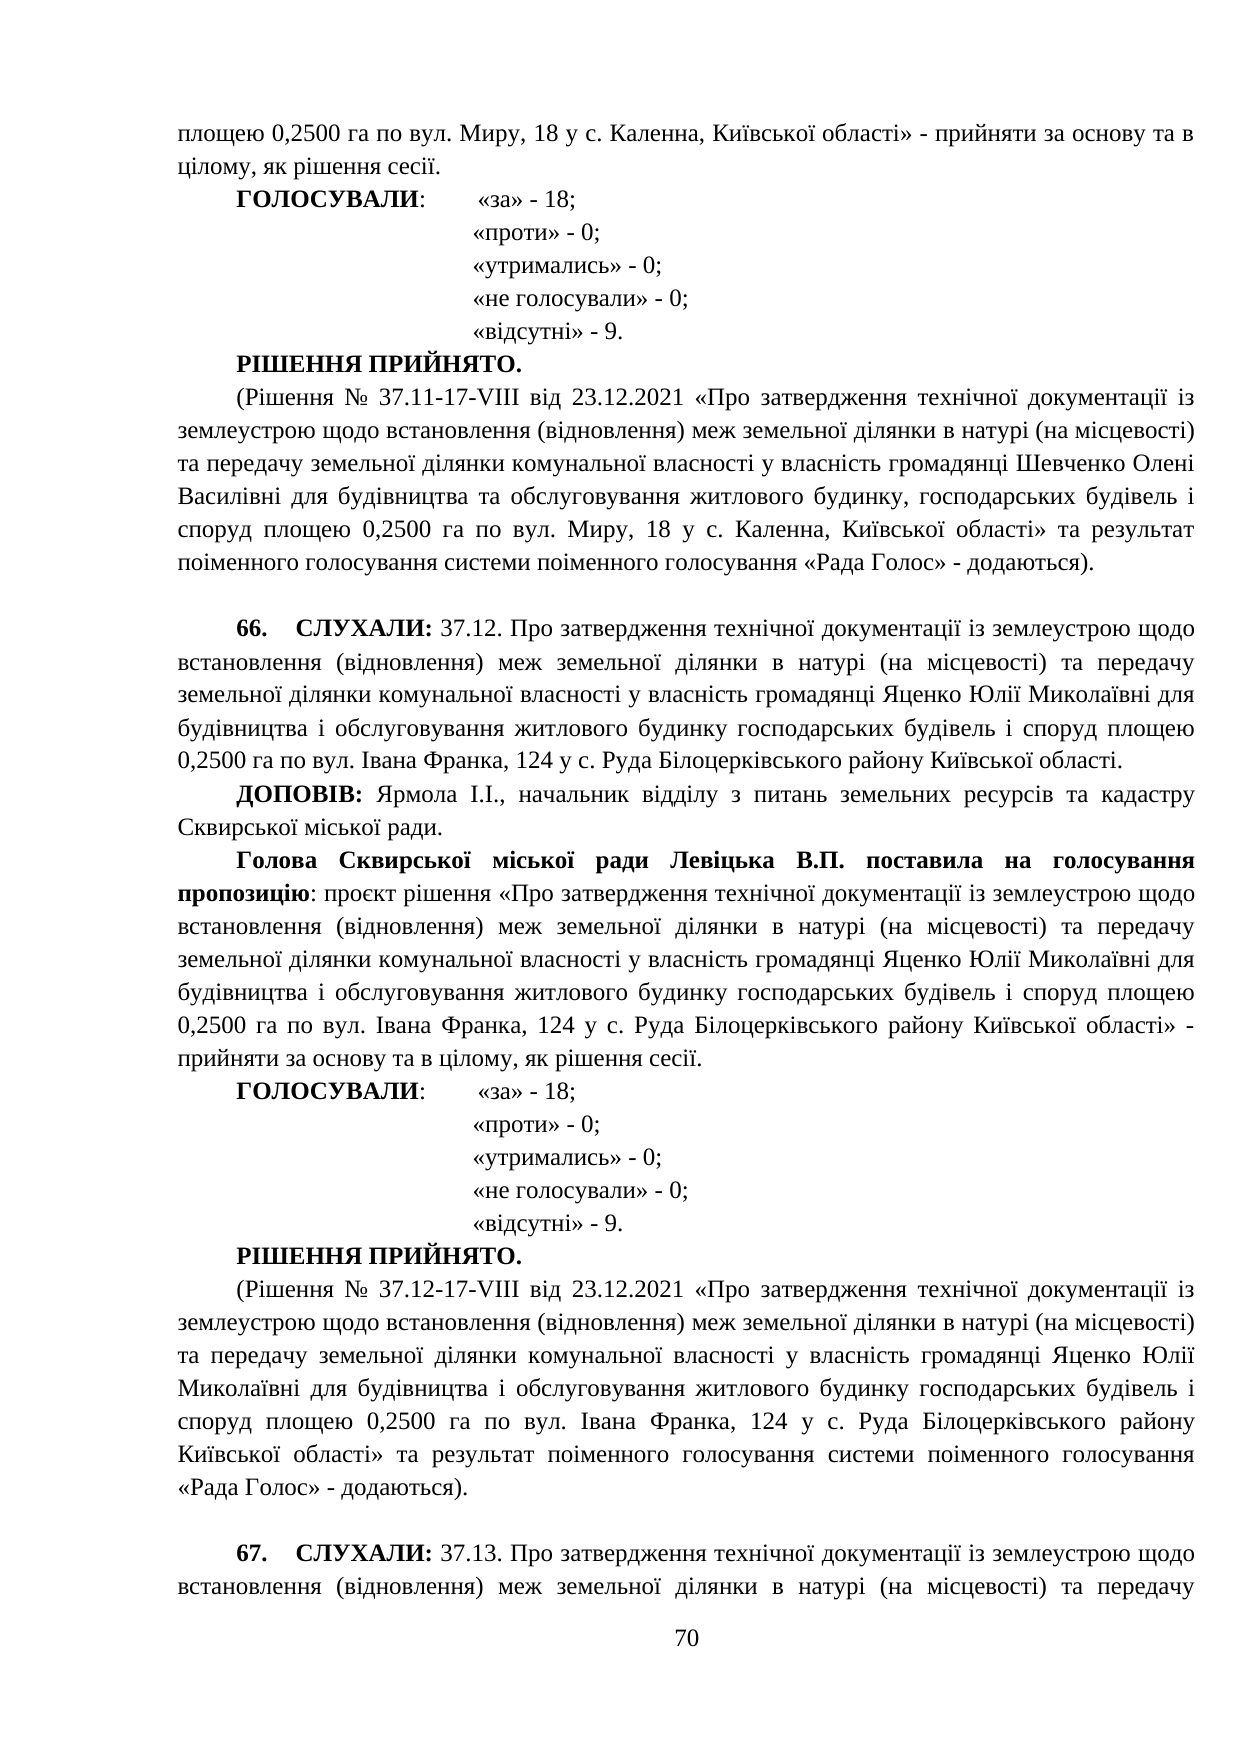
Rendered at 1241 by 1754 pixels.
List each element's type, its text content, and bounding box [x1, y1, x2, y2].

text «проти» - 0; [428, 217, 1196, 246]
text Голова Сквирської міської ради Левіцька В.П. поставила на голосування пропозицію: проєкт рішення «Про затвердження технічної документації із землеустрою щодо встановлення (відновлення) меж земельної ділянки в натурі (на місцевості) та передачу земельної ділянки комунальної власності у власність громадянці Яценко Юлії Миколаївні для будівництва і обслуговування житлового будинку господарських будівель і споруд площею 0,2500 га по вул. Івана Франка, 124 у с. Руда Білоцерківського району Київської області» - прийняти за основу та в цілому, як рішення сесії. [177, 845, 1196, 1072]
list СЛУХАЛИ: 37.12. Про затвердження технічної документації із землеустрою щодо встановлення (відновлення) меж земельної ділянки в натурі (на місцевості) та передачу земельної ділянки комунальної власності у власність громадянці Яценко Юлії Миколаївні для будівництва і обслуговування житлового будинку господарських будівель і споруд площею 0,2500 га по вул. Івана Франка, 124 у с. Руда Білоцерківського району Київської області. [177, 613, 1196, 774]
text РІШЕННЯ ПРИЙНЯТО. [177, 349, 1196, 378]
text «утримались» - 0; [428, 250, 1196, 279]
text «проти» - 0; [428, 1109, 1196, 1138]
text «не голосували» - 0; [428, 283, 1196, 312]
text ДОПОВІВ: Ярмола І.І., начальник відділу з питань земельних ресурсів та кадастру Сквирської міської ради. [177, 779, 1196, 840]
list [177, 1538, 1196, 1600]
text (Рішення № 37.11-17-VIII від 23.12.2021 «Про затвердження технічної документації із землеустрою щодо встановлення (відновлення) меж земельної ділянки в натурі (на місцевості) та передачу земельної ділянки комунальної власності у власність громадянці Шевченко Олені Василівні для будівництва та обслуговування житлового будинку, господарських будівель і споруд площею 0,2500 га по вул. Миру, 18 у с. Каленна, Київської області» та результат поіменного голосування системи поіменного голосування «Рада Голос» - додаються). [177, 382, 1196, 576]
text РІШЕННЯ ПРИЙНЯТО. [177, 1241, 1196, 1270]
text ГОЛОСУВАЛИ: «за» - 18; [177, 1076, 1196, 1104]
text «не голосували» - 0; [428, 1175, 1196, 1204]
text (Рішення № 37.12-17-VIII від 23.12.2021 «Про затвердження технічної документації із землеустрою щодо встановлення (відновлення) меж земельної ділянки в натурі (на місцевості) та передачу земельної ділянки комунальної власності у власність громадянці Яценко Юлії Миколаївні для будівництва і обслуговування житлового будинку господарських будівель і споруд площею 0,2500 га по вул. Івана Франка, 124 у с. Руда Білоцерківського району Київської області» та результат поіменного голосування системи поіменного голосування «Рада Голос» - додаються). [177, 1274, 1196, 1501]
text «утримались» - 0; [428, 1142, 1196, 1171]
text «відсутні» - 9. [428, 316, 1196, 345]
text «відсутні» - 9. [428, 1208, 1196, 1237]
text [177, 118, 1196, 180]
text ГОЛОСУВАЛИ: «за» - 18; [177, 184, 1196, 213]
